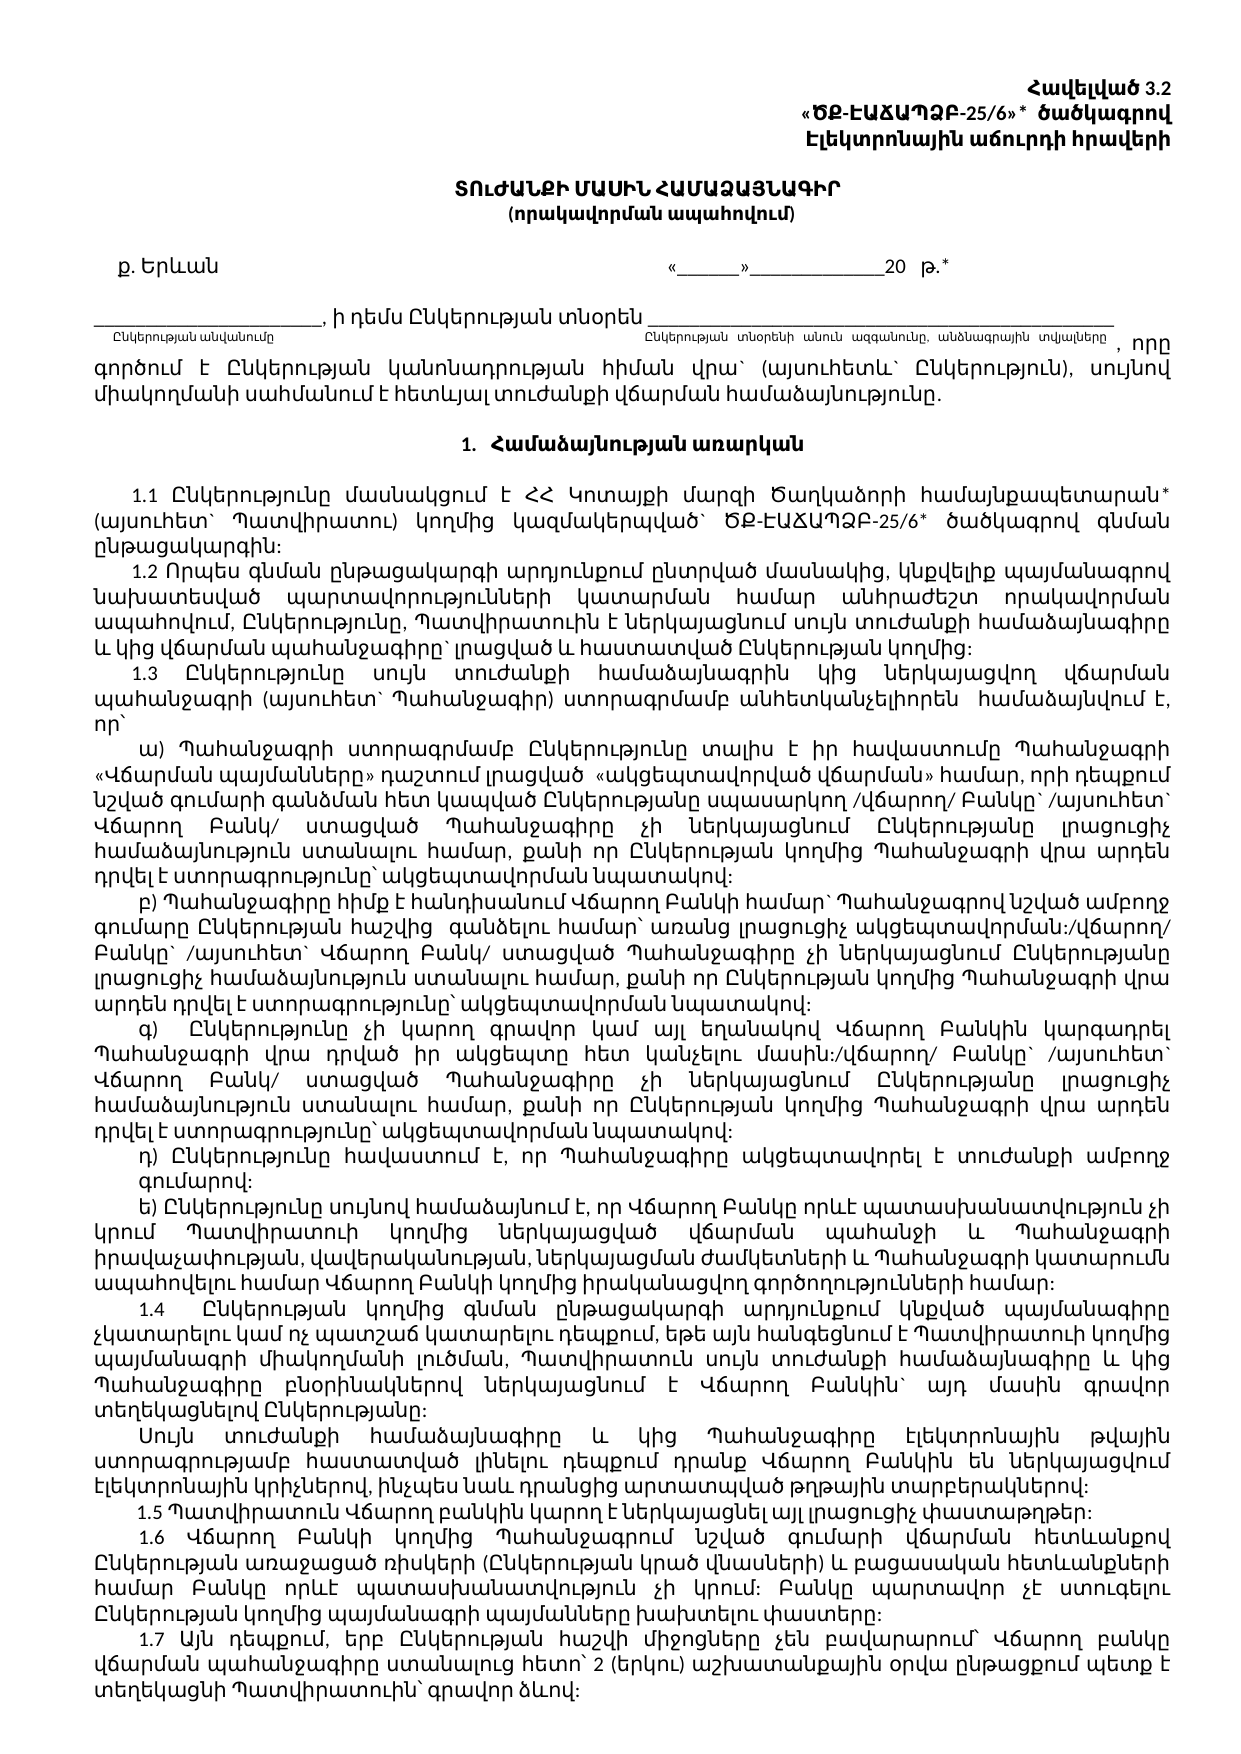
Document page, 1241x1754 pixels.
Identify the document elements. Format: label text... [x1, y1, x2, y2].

text 1.2 Որպես գնման ընթացակարգի արդյունքում ընտրված մասնակից, կնքվելիք պայմանագրով նախատեսված պարտավորությունների կատարման համար անհրաժեշտ որակավորման ապահովում, Ընկերությունը, Պատվիրատուին է ներկայացնում սույն տուժանքի համաձայնագիրը և կից վճարման պահանջագիրը` լրացված և հաստատված Ընկերության կողմից: [94, 559, 1171, 660]
text դ) Ընկերությունը հավաստում է, որ Պահանջագիրը ակցեպտավորել է տուժանքի ամբողջ գումարով: [138, 1143, 1171, 1194]
text (որակավորման ապահովում) [94, 202, 1171, 225]
text 1.7 Այն դեպքում, երբ Ընկերության հաշվի միջոցները չեն բավարարում՝ Վճարող բանկը վճարման պահանջագիրը ստանալուց հետո՝ 2 (երկու) աշխատանքային օրվա ընթացքում պետք է տեղեկացնի Պատվիրատուին՝ գրավոր ձևով: [94, 1626, 1171, 1702]
text «ԾՔ-ԷԱՃԱՊՁԲ-25/6»* ծածկագրով [94, 100, 1171, 126]
text Ընկերության անվանումը Ընկերության տնօրենի անուն ազգանունը, անձնագրային տվյալները , որը գործում է Ընկերության կանոնադրության հիման վրա` (այսուհետև` Ընկերություն), սույնով միակողմանի սահմանում է հետևյալ տուժանքի վճարման համաձայնությունը. [94, 330, 1171, 406]
text ա) Պահանջագրի ստորագրմամբ Ընկերությունը տալիս է իր հավաստումը Պահանջագրի «Վճարման պայմանները» դաշտում լրացված «ակցեպտավորված վճարման» համար, որի դեպքում նշված գումարի գանձման հետ կապված Ընկերությանը սպասարկող /վճարող/ Բանկը` /այսուհետ` Վճարող Բանկ/ ստացված Պահանջագիրը չի ներկայացնում Ընկերությանը լրացուցիչ համաձայնություն ստանալու համար, քանի որ Ընկերության կողմից Պահանջագրի վրա արդեն դրվել է ստորագրությունը՝ ակցեպտավորման նպատակով: [94, 737, 1171, 889]
text ք. Երևան «______»_____________20 թ.* [94, 254, 1171, 279]
text բ) Պահանջագիրը հիմք է հանդիսանում Վճարող Բանկի համար` Պահանջագրով նշված ամբողջ գումարը Ընկերության հաշվից գանձելու համար՝ առանց լրացուցիչ ակցեպտավորման:/վճարող/ Բանկը` /այսուհետ` Վճարող Բանկ/ ստացված Պահանջագիրը չի ներկայացնում Ընկերությանը լրացուցիչ համաձայնություն ստանալու համար, քանի որ Ընկերության կողմից Պահանջագրի վրա արդեն դրվել է ստորագրությունը՝ ակցեպտավորման նպատակով: [94, 889, 1171, 1016]
text 1.6 Վճարող Բանկի կողմից Պահանջագրում նշված գումարի վճարման հետևանքով Ընկերության առաջացած ռիսկերի (Ընկերության կրած վնասների) և բացասական հետևանքների համար Բանկը որևէ պատասխանատվություն չի կրում: Բանկը պարտավոր չէ ստուգելու Ընկերության կողմից պայմանագրի պայմանները խախտելու փաստերը: [94, 1524, 1171, 1626]
text ՏՈւԺԱՆՔԻ ՄԱՍԻՆ ՀԱՄԱՁԱՅՆԱԳԻՐ [94, 177, 1171, 202]
text Էլեկտրոնային աճուրդի հրավերի [94, 126, 1171, 151]
text ե) Ընկերությունը սույնով համաձայնում է, որ Վճարող Բանկը որևէ պատասխանատվություն չի կրում Պատվիրատուի կողմից ներկայացված վճարման պահանջի և Պահանջագրի իրավաչափության, վավերականության, ներկայացման ժամկետների և Պահանջագրի կատարումն ապահովելու համար Վճարող Բանկի կողմից իրականացվող գործողությունների համար: [94, 1194, 1171, 1296]
text 1. Համաձայնության առարկան [94, 432, 1171, 457]
text գ) Ընկերությունը չի կարող գրավոր կամ այլ եղանակով Վճարող Բանկին կարգադրել Պահանջագրի վրա դրված իր ակցեպտը հետ կանչելու մասին:/վճարող/ Բանկը` /այսուհետ` Վճարող Բանկ/ ստացված Պահանջագիրը չի ներկայացնում Ընկերությանը լրացուցիչ համաձայնություն ստանալու համար, քանի որ Ընկերության կողմից Պահանջագրի վրա արդեն դրվել է ստորագրությունը՝ ակցեպտավորման նպատակով: [94, 1016, 1171, 1143]
text 1.5 Պատվիրատուն Վճարող բանկին կարող է ներկայացնել այլ լրացուցիչ փաստաթղթեր: [94, 1499, 1171, 1524]
text 1.3 Ընկերությունը սույն տուժանքի համաձայնագրին կից ներկայացվող վճարման պահանջագրի (այսուհետ` Պահանջագիր) ստորագրմամբ անհետկանչելիորեն համաձայնվում է, որ՝ [94, 660, 1171, 737]
text 1.1 Ընկերությունը մասնակցում է ՀՀ Կոտայքի մարզի Ծաղկաձորի համայնքապետարան* (այսուհետ` Պատվիրատու) կողմից կազմակերպված` ԾՔ-ԷԱՃԱՊՁԲ-25/6* ծածկագրով գնման ընթացակարգին: [94, 482, 1171, 559]
text ______________________, ի դեմս Ընկերության տնօրեն _____________________________________________ [94, 304, 1171, 330]
text Հավելված 3.2 [94, 75, 1171, 100]
text 1.4 Ընկերության կողմից գնման ընթացակարգի արդյունքում կնքված պայմանագիրը չկատարելու կամ ոչ պատշաճ կատարելու դեպքում, եթե այն հանգեցնում է Պատվիրատուի կողմից պայմանագրի միակողմանի լուծման, Պատվիրատուն սույն տուժանքի համաձայնագիրը և կից Պահանջագիրը բնօրինակներով ներկայացնում է Վճարող Բանկին` այդ մասին գրավոր տեղեկացնելով Ընկերությանը: [94, 1296, 1171, 1423]
text Սույն տուժանքի համաձայնագիրը և կից Պահանջագիրը էլեկտրոնային թվային ստորագրությամբ հաստատված լինելու դեպքում դրանք Վճարող Բանկին են ներկայացվում էլեկտրոնային կրիչներով, ինչպես նաև դրանցից արտատպված թղթային տարբերակներով: [94, 1423, 1171, 1499]
